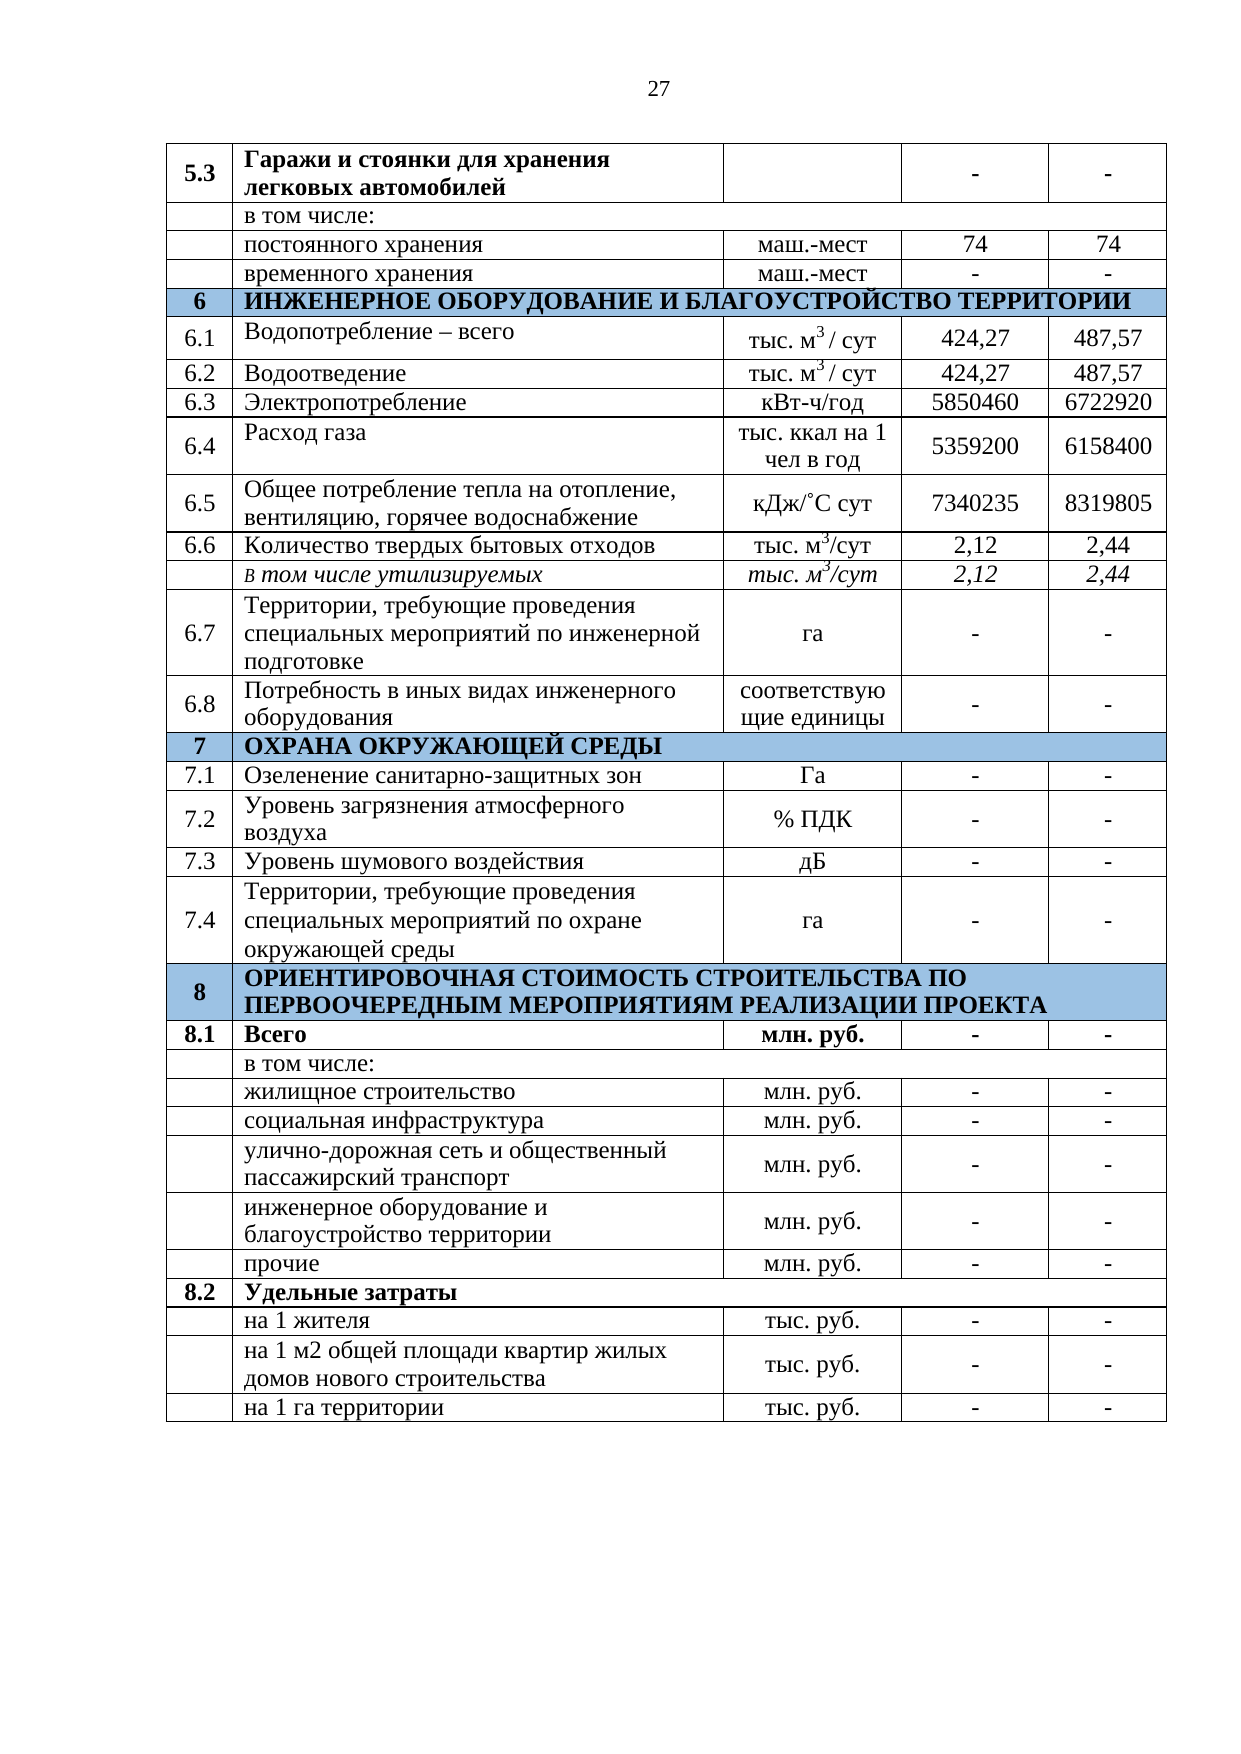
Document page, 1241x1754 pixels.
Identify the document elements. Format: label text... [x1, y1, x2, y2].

table_cell [167, 1136, 232, 1192]
table_cell тыс. м3 / сут [724, 360, 901, 388]
table_cell [167, 203, 232, 230]
table_cell 6.3 [167, 389, 232, 416]
table_cell 2,12 [902, 533, 1048, 560]
table_cell млн. руб. [724, 1021, 901, 1048]
table_cell Расход газа [233, 418, 723, 474]
table_cell маш.-мест [724, 231, 901, 259]
table_cell тыс. руб. [724, 1394, 901, 1421]
table_cell [167, 1050, 232, 1077]
table_cell 7 [167, 733, 232, 761]
table_cell - [1049, 1136, 1166, 1192]
table_cell [167, 1308, 232, 1335]
table_cell тыс. руб. [724, 1308, 901, 1335]
table_cell 2,44 [1049, 533, 1166, 560]
table_cell 7.2 [167, 791, 232, 847]
table_cell 8.1 [167, 1021, 232, 1048]
table_header Гаражи и стоянки для хранения легковых автомобилей [233, 144, 723, 202]
table_cell - [902, 762, 1048, 790]
table_cell жилищное строительство [233, 1079, 723, 1106]
table_cell - [1049, 1250, 1166, 1278]
table_cell 487,57 [1049, 317, 1166, 359]
table_cell постоянного хранения [233, 231, 723, 259]
table_cell Территории, требующие проведения специальных мероприятий по охране окружающей среды [233, 877, 723, 962]
table_cell 6.1 [167, 317, 232, 359]
table_cell 6158400 [1049, 418, 1166, 474]
table_cell в том числе: [233, 1050, 1166, 1077]
table_cell ОХРАНА ОКРУЖАЮЩЕЙ СРЕДЫ [233, 733, 1166, 761]
table_cell Уровень шумового воздействия [233, 848, 723, 876]
table_cell Удельные затраты [233, 1279, 1166, 1306]
table_cell [167, 1107, 232, 1134]
table_cell - [1049, 1079, 1166, 1106]
table_cell 6.5 [167, 475, 232, 531]
table_header - [1049, 144, 1166, 202]
table_cell 487,57 [1049, 360, 1166, 388]
table_cell - [902, 260, 1048, 287]
table_cell [167, 1394, 232, 1421]
table_cell 8319805 [1049, 475, 1166, 531]
table_cell - [902, 791, 1048, 847]
table_cell Территории, требующие проведения специальных мероприятий по инженерной подготовке [233, 590, 723, 675]
table_cell - [1049, 590, 1166, 675]
table_cell га [724, 877, 901, 962]
table_cell [167, 231, 232, 259]
table_cell на 1 жителя [233, 1308, 723, 1335]
table_cell - [902, 1394, 1048, 1421]
table_cell - [902, 1193, 1048, 1249]
table_cell в том числе утилизируемых [233, 561, 723, 589]
table_cell тыс. м3/сут [724, 533, 901, 560]
table_cell млн. руб. [724, 1107, 901, 1134]
table_cell - [1049, 676, 1166, 732]
table_cell 7.3 [167, 848, 232, 876]
table_cell Водопотребление – всего [233, 317, 723, 359]
table_cell тыс. руб. [724, 1336, 901, 1393]
table_cell тыс. м3 / сут [724, 317, 901, 359]
table_cell 6.8 [167, 676, 232, 732]
table_cell - [902, 848, 1048, 876]
table_cell 8.2 [167, 1279, 232, 1306]
table_cell - [902, 1136, 1048, 1192]
table_cell [167, 1079, 232, 1106]
table_cell соответствую щие единицы [724, 676, 901, 732]
table_cell 5359200 [902, 418, 1048, 474]
table_cell - [1049, 1394, 1166, 1421]
table_cell 74 [902, 231, 1048, 259]
table_cell Га [724, 762, 901, 790]
table_cell Общее потребление тепла на отопление, вентиляцию, горячее водоснабжение [233, 475, 723, 531]
table_cell 6 [167, 289, 232, 316]
table_cell - [902, 1308, 1048, 1335]
table_cell прочие [233, 1250, 723, 1278]
table_cell 8 [167, 964, 232, 1020]
table_cell - [1049, 1193, 1166, 1249]
table_cell временного хранения [233, 260, 723, 287]
table_cell 7340235 [902, 475, 1048, 531]
table_cell [167, 561, 232, 589]
table_cell млн. руб. [724, 1250, 901, 1278]
table_cell 424,27 [902, 360, 1048, 388]
table_cell улично-дорожная сеть и общественный пассажирский транспорт [233, 1136, 723, 1192]
table_cell - [902, 1250, 1048, 1278]
table_cell Потребность в иных видах инженерного оборудования [233, 676, 723, 732]
table_header [724, 144, 901, 202]
table_cell [167, 260, 232, 287]
table_cell кВт-ч/год [724, 389, 901, 416]
table_cell - [1049, 762, 1166, 790]
table_cell - [1049, 1107, 1166, 1134]
table_cell Озеленение санитарно-защитных зон [233, 762, 723, 790]
table_cell - [1049, 1336, 1166, 1393]
table_cell Водоотведение [233, 360, 723, 388]
table_header 5.3 [167, 144, 232, 202]
table_cell - [1049, 1021, 1166, 1048]
table_cell [167, 1250, 232, 1278]
table_cell Количество твердых бытовых отходов [233, 533, 723, 560]
table_cell - [902, 877, 1048, 962]
table_cell Всего [233, 1021, 723, 1048]
table_cell 74 [1049, 231, 1166, 259]
table_cell на 1 га территории [233, 1394, 723, 1421]
table_cell тыс. ккал на 1 чел в год [724, 418, 901, 474]
table_cell 6.7 [167, 590, 232, 675]
table_cell 7.4 [167, 877, 232, 962]
table_cell [167, 1193, 232, 1249]
table_cell га [724, 590, 901, 675]
table_cell кДж/˚С сут [724, 475, 901, 531]
table_cell [167, 1336, 232, 1393]
table_cell млн. руб. [724, 1079, 901, 1106]
table_cell 6.2 [167, 360, 232, 388]
table_cell - [1049, 848, 1166, 876]
table_cell инженерное оборудование и благоустройство территории [233, 1193, 723, 1249]
table_cell 424,27 [902, 317, 1048, 359]
table_cell дБ [724, 848, 901, 876]
table_header - [902, 144, 1048, 202]
table_cell - [902, 1079, 1048, 1106]
table_cell - [902, 590, 1048, 675]
table_cell 6.4 [167, 418, 232, 474]
table_cell на 1 м2 общей площади квартир жилых домов нового строительства [233, 1336, 723, 1393]
table_cell 5850460 [902, 389, 1048, 416]
table_cell - [902, 676, 1048, 732]
table_cell ОРИЕНТИРОВОЧНАЯ СТОИМОСТЬ СТРОИТЕЛЬСТВА ПО ПЕРВООЧЕРЕДНЫМ МЕРОПРИЯТИЯМ РЕАЛИЗАЦИИ ПРОЕКТА [233, 964, 1166, 1020]
table_cell социальная инфраструктура [233, 1107, 723, 1134]
table_cell Электропотребление [233, 389, 723, 416]
table_cell - [1049, 877, 1166, 962]
table_cell - [902, 1021, 1048, 1048]
table_cell тыс. м3/сут [724, 561, 901, 589]
table_cell 2,12 [902, 561, 1048, 589]
table_cell - [902, 1107, 1048, 1134]
table_cell Уровень загрязнения атмосферного воздуха [233, 791, 723, 847]
table_cell маш.-мест [724, 260, 901, 287]
table_cell - [1049, 791, 1166, 847]
table_cell 6.6 [167, 533, 232, 560]
table_cell в том числе: [233, 203, 1166, 230]
table_cell 6722920 [1049, 389, 1166, 416]
table_cell - [902, 1336, 1048, 1393]
table_cell 7.1 [167, 762, 232, 790]
table_cell ИНЖЕНЕРНОЕ ОБОРУДОВАНИЕ И БЛАГОУСТРОЙСТВО ТЕРРИТОРИИ [233, 289, 1166, 316]
table_cell % ПДК [724, 791, 901, 847]
table_cell - [1049, 260, 1166, 287]
table_cell 2,44 [1049, 561, 1166, 589]
table_cell - [1049, 1308, 1166, 1335]
table_cell млн. руб. [724, 1193, 901, 1249]
table_cell млн. руб. [724, 1136, 901, 1192]
